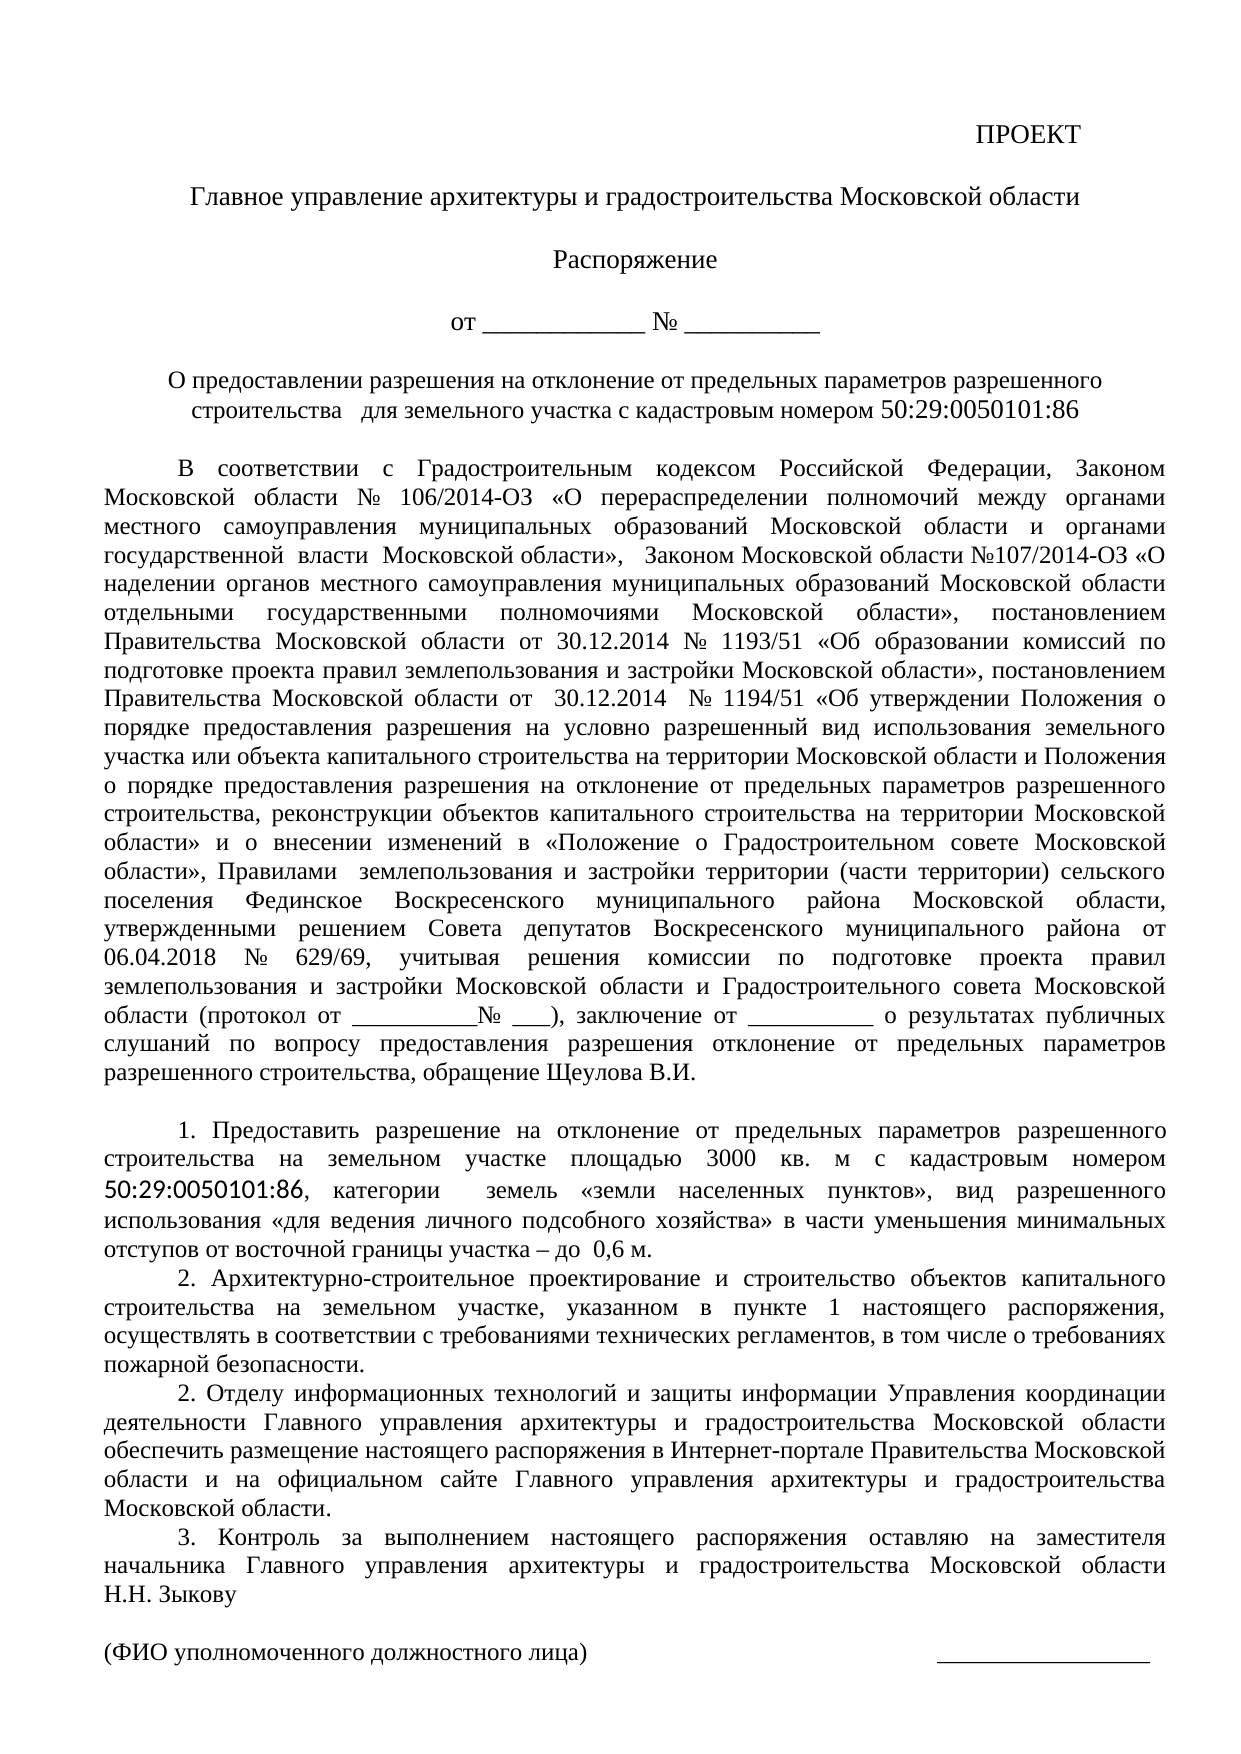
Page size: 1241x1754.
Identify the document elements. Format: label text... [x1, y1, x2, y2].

text 3. Контроль за выполнением настоящего распоряжения оставляю на заместителя начальника Главного управления архитектуры и градостроительства Московской области Н.Н. Зыкову [103, 1522, 1167, 1608]
text (ФИО уполномоченного должностного лица) _________________ [103, 1637, 1167, 1665]
text 2. Архитектурно-строительное проектирование и строительство объектов капитального строительства на земельном участке, указанном в пункте 1 настоящего распоряжения, осуществлять в соответствии с требованиями технических регламентов, в том числе о требованиях пожарной безопасности. [103, 1263, 1167, 1378]
text Распоряжение [103, 243, 1167, 274]
text 2. Отделу информационных технологий и защиты информации Управления координации деятельности Главного управления архитектуры и градостроительства Московской области обеспечить размещение настоящего распоряжения в Интернет-портале Правительства Московской области и на официальном сайте Главного управления архитектуры и градостроительства Московской области. [103, 1378, 1167, 1522]
subtitle О предоставлении разрешения на отклонение от предельных параметров разрешенного строительства для земельного участка с кадастровым номером 50:29:0050101:86 [103, 365, 1167, 425]
text В соответствии с Градостроительным кодексом Российской Федерации, Законом Московской области № 106/2014-ОЗ «О перераспределении полномочий между органами местного самоуправления муниципальных образований Московской области и органами государственной власти Московской области», Законом Московской области №107/2014-ОЗ «О наделении органов местного самоуправления муниципальных образований Московской области отдельными государственными полномочиями Московской области», постановлением Правительства Московской области от 30.12.2014 № 1193/51 «Об образовании комиссий по подготовке проекта правил землепользования и застройки Московской области», постановлением Правительства Московской области от 30.12.2014 № 1194/51 «Об утверждении Положения о порядке предоставления разрешения на условно разрешенный вид использования земельного участка или объекта капитального строительства на территории Московской области и Положения о порядке предоставления разрешения на отклонение от предельных параметров разрешенного строительства, реконструкции объектов капитального строительства на территории Московской области» и о внесении изменений в «Положение о Градостроительном совете Московской области», Правилами землепользования и застройки территории (части территории) сельского поселения Фединское Воскресенского муниципального района Московской области, утвержденными решением Совета депутатов Воскресенского муниципального района от 06.04.2018 № 629/69, учитывая решения комиссии по подготовке проекта правил землепользования и застройки Московской области и Градостроительного совета Московской области (протокол от __________№ ___), заключение от __________ о результатах публичных слушаний по вопросу предоставления разрешения отклонение от предельных параметров разрешенного строительства, обращение Щеулова В.И. [103, 453, 1167, 1086]
text Главное управление архитектуры и градостроительства Московской области [103, 180, 1167, 212]
subtitle ПРОЕКТ [841, 118, 1167, 149]
text 1. Предоставить разрешение на отклонение от предельных параметров разрешенного строительства на земельном участке площадью 3000 кв. м с кадастровым номером 50:29:0050101:86, категории земель «земли населенных пунктов», вид разрешенного использования «для ведения личного подсобного хозяйства» в части уменьшения минимальных отступов от восточной границы участка – до 0,6 м. [103, 1115, 1167, 1263]
text от ____________ № __________ [103, 305, 1167, 336]
